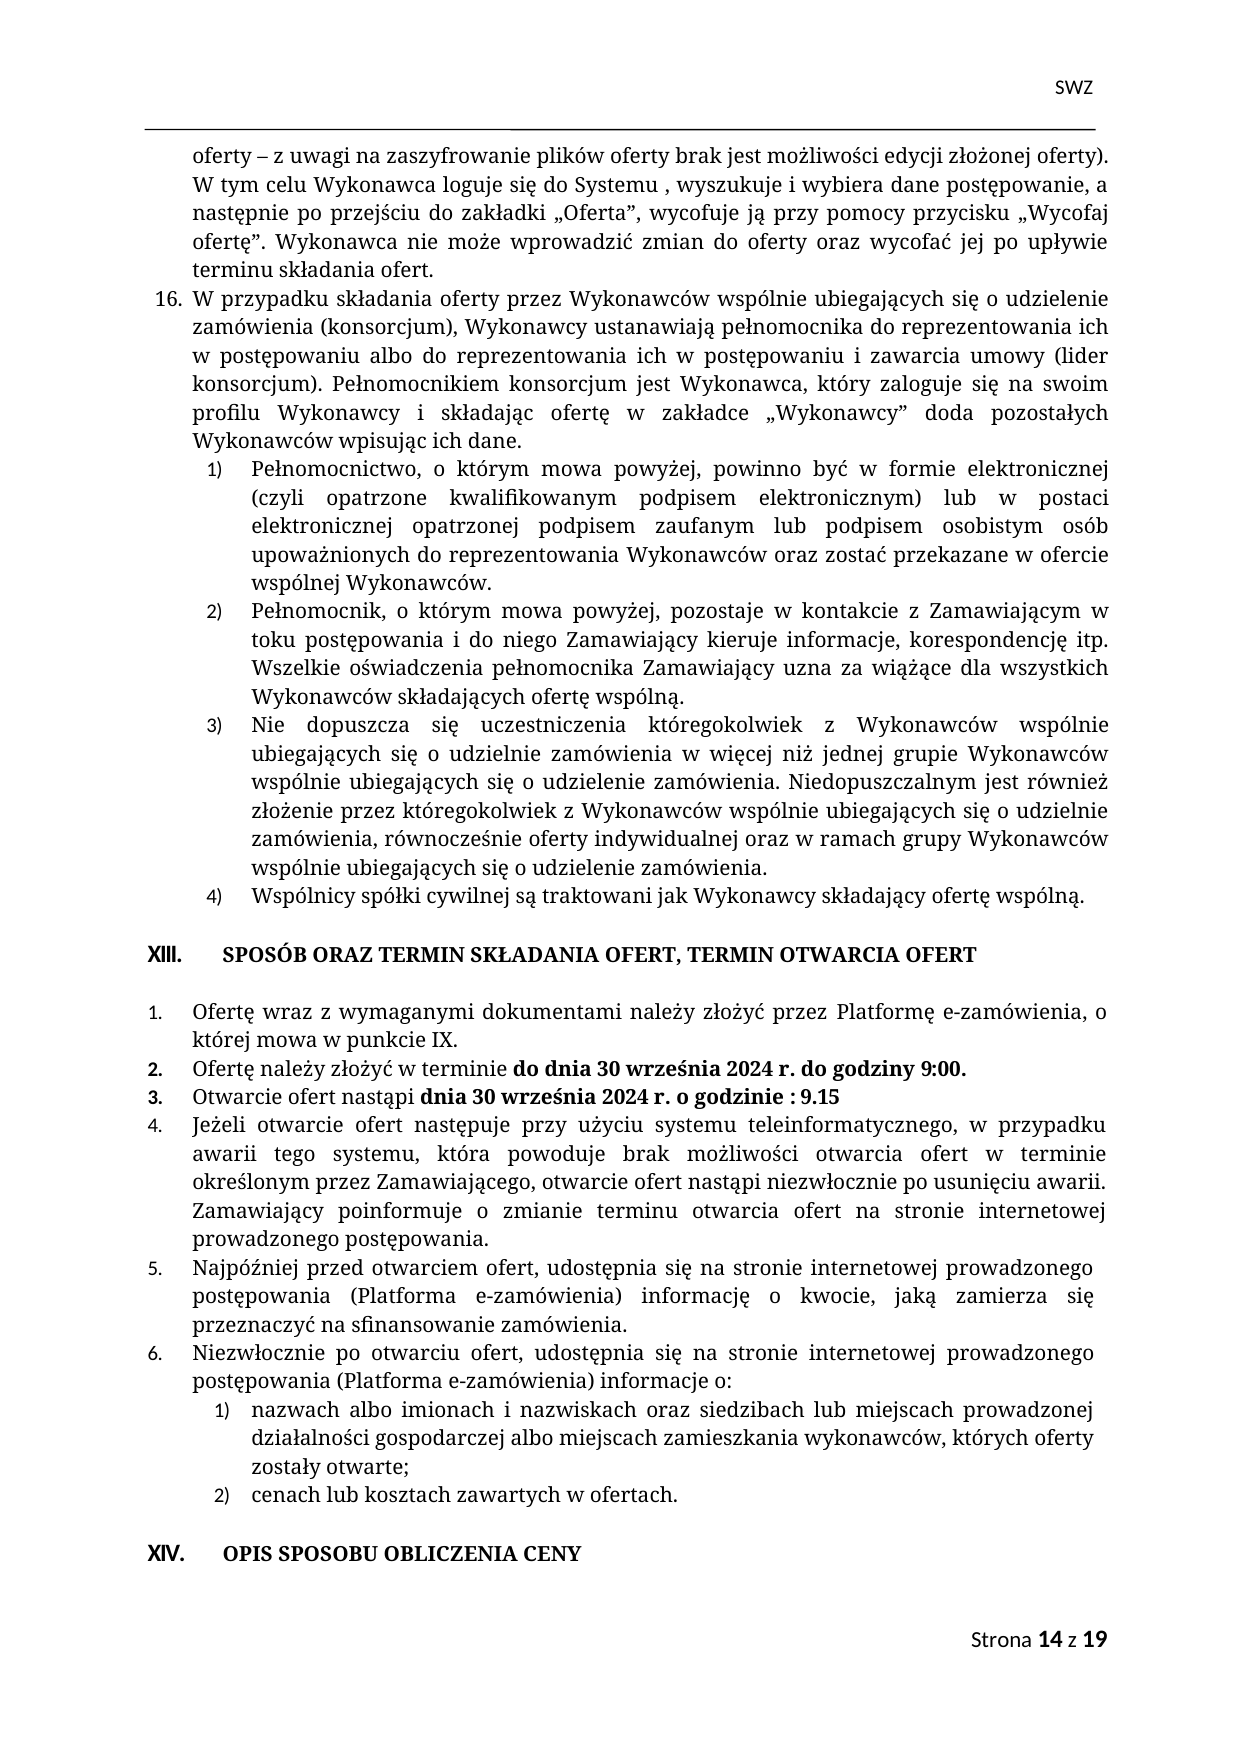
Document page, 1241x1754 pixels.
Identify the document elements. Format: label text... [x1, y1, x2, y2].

list nazwach albo imionach i nazwiskach oraz siedzibach lub miejscach prowadzonej działalności gospodarczej albo miejscach zamieszkania wykonawców, których oferty zostały otwarte; [213, 1395, 1095, 1480]
list Wspólnicy spółki cywilnej są traktowani jak Wykonawcy składający ofertę wspólną. [206, 881, 1109, 909]
list Ofertę należy złożyć w terminie do dnia 30 września 2024 r. do godziny 9:00. [147, 1054, 1107, 1082]
list Otwarcie ofert nastąpi dnia 30 września 2024 r. o godzinie : 9.15 [147, 1082, 1107, 1111]
list cenach lub kosztach zawartych w ofertach. [213, 1480, 1107, 1509]
list Niezwłocznie po otwarciu ofert, udostępnia się na stronie internetowej prowadzonego postępowania (Platforma e-zamówienia) informacje o: [147, 1338, 1095, 1395]
list Pełnomocnictwo, o którym mowa powyżej, powinno być w formie elektronicznej (czyli opatrzone kwalifikowanym podpisem elektronicznym) lub w postaci elektronicznej opatrzonej podpisem zaufanym lub podpisem osobistym osób upoważnionych do reprezentowania Wykonawców oraz zostać przekazane w ofercie wspólnej Wykonawców. [206, 454, 1109, 597]
list Jeżeli otwarcie ofert następuje przy użyciu systemu teleinformatycznego, w przypadku awarii tego systemu, która powoduje brak możliwości otwarcia ofert w terminie określonym przez Zamawiającego, otwarcie ofert nastąpi niezwłocznie po usunięciu awarii. Zamawiający poinformuje o zmianie terminu otwarcia ofert na stronie internetowej prowadzonego postępowania. [147, 1111, 1107, 1253]
list W przypadku składania oferty przez Wykonawców wspólnie ubiegających się o udzielenie zamówienia (konsorcjum), Wykonawcy ustanawiają pełnomocnika do reprezentowania ich w postępowaniu albo do reprezentowania ich w postępowaniu i zawarcia umowy (lider konsorcjum). Pełnomocnikiem konsorcjum jest Wykonawca, który zaloguje się na swoim profilu Wykonawcy i składając ofertę w zakładce „Wykonawcy” doda pozostałych Wykonawców wpisując ich dane. [154, 284, 1109, 454]
list Ofertę wraz z wymaganymi dokumentami należy złożyć przez Platformę e-zamówienia, o której mowa w punkcie IX. [147, 997, 1107, 1054]
list OPIS SPOSOBU OBLICZENIA CENY [147, 1537, 1107, 1568]
list Nie dopuszcza się uczestniczenia któregokolwiek z Wykonawców wspólnie ubiegających się o udzielnie zamówienia w więcej niż jednej grupie Wykonawców wspólnie ubiegających się o udzielenie zamówienia. Niedopuszczalnym jest również złożenie przez któregokolwiek z Wykonawców wspólnie ubiegających się o udzielnie zamówienia, równocześnie oferty indywidualnej oraz w ramach grupy Wykonawców wspólnie ubiegających się o udzielenie zamówienia. [206, 710, 1109, 881]
list Pełnomocnik, o którym mowa powyżej, pozostaje w kontakcie z Zamawiającym w toku postępowania i do niego Zamawiający kieruje informacje, korespondencję itp. Wszelkie oświadczenia pełnomocnika Zamawiający uzna za wiążące dla wszystkich Wykonawców składających ofertę wspólną. [206, 597, 1109, 710]
list SPOSÓB ORAZ TERMIN SKŁADANIA OFERT, TERMIN OTWARCIA OFERT [147, 938, 1107, 968]
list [154, 142, 1109, 284]
list Najpóźniej przed otwarciem ofert, udostępnia się na stronie internetowej prowadzonego postępowania (Platforma e-zamówienia) informację o kwocie, jaką zamierza się przeznaczyć na sfinansowanie zamówienia. [147, 1253, 1095, 1338]
